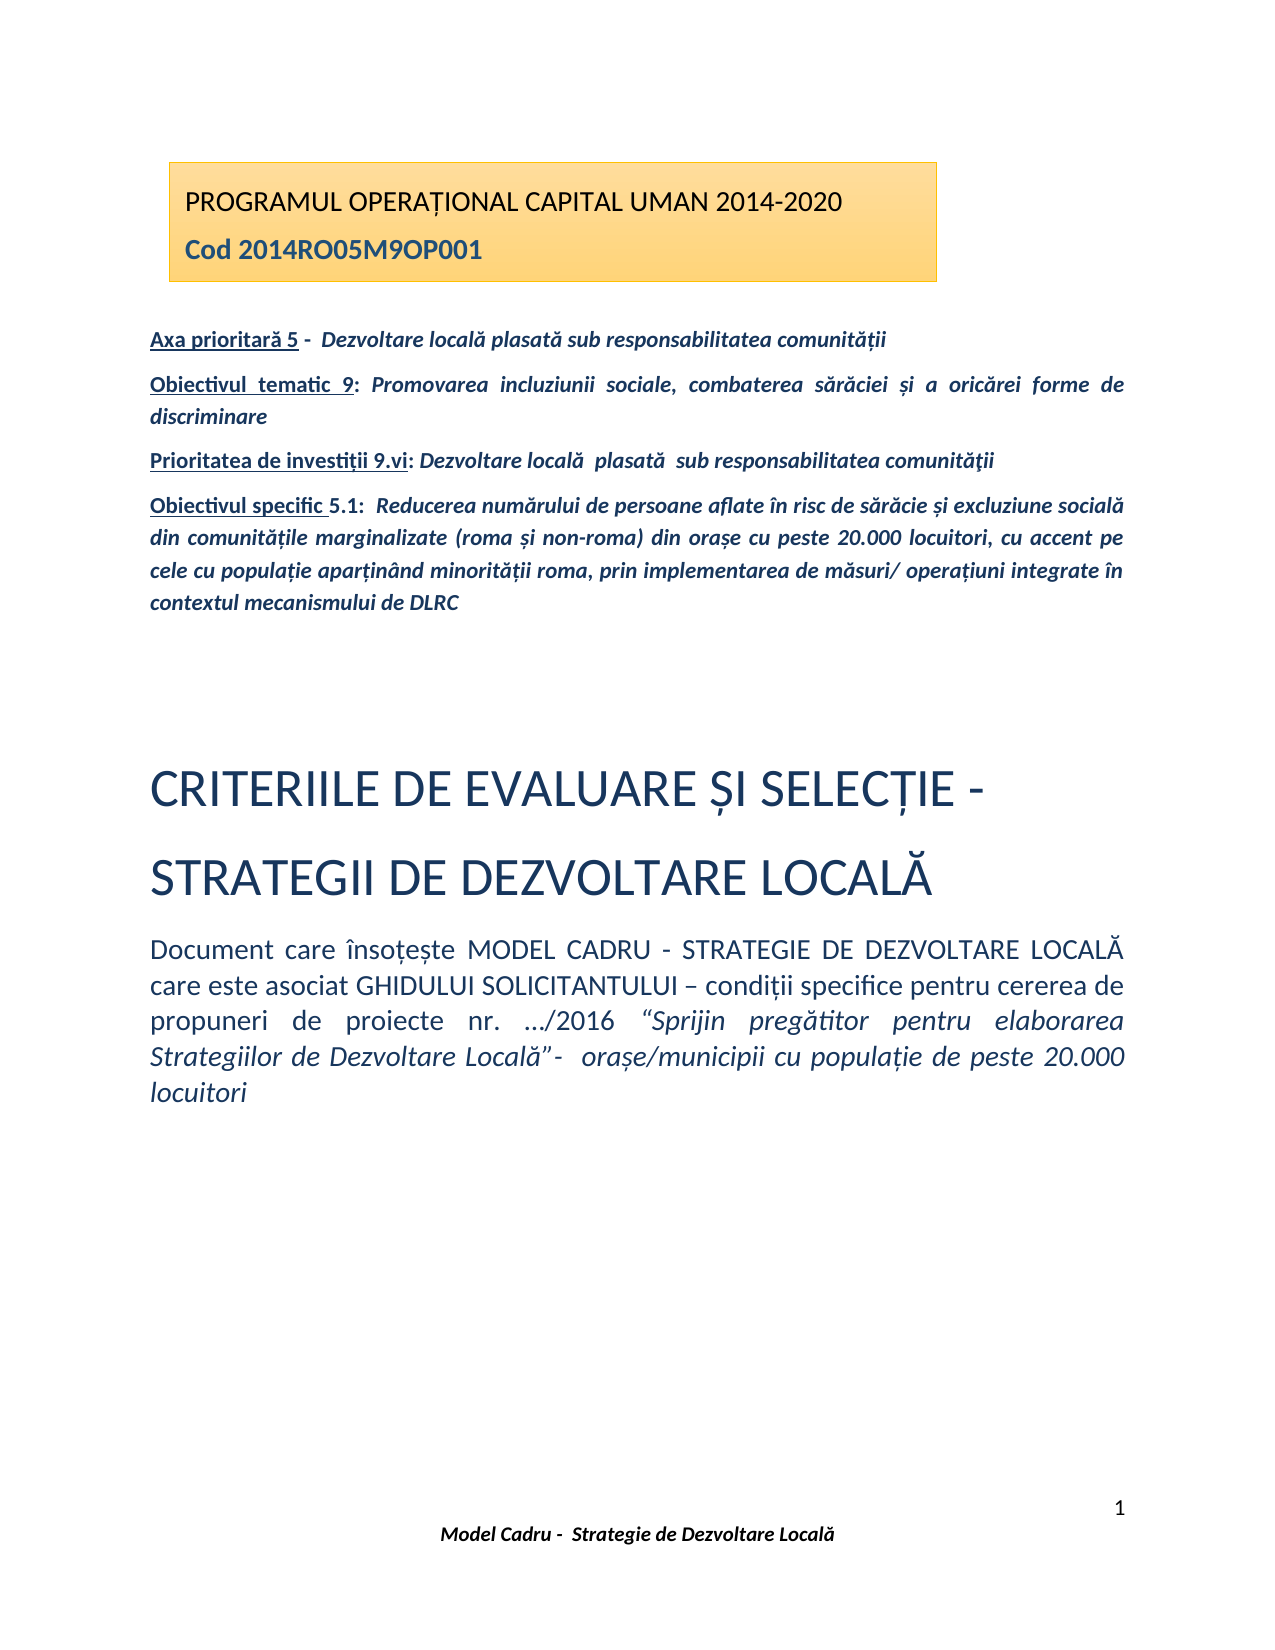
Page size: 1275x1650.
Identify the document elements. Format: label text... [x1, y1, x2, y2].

text STRATEGII DE DEZVOLTARE LOCALĂ [150, 843, 1125, 909]
text Obiectivul specific 5.1: Reducerea numărului de persoane aflate în risc de sărăcie și excluziune socială din comunitățile marginalizate (roma și non-roma) din orașe cu peste 20.000 locuitori, cu accent pe cele cu populație aparținând minorității roma, prin implementarea de măsuri/ operațiuni integrate în contextul mecanismului de DLRC [150, 491, 1125, 616]
text Document care însoțește MODEL CADRU - STRATEGIE DE DEZVOLTARE LOCALĂ care este asociat GHIDULUI SOLICITANTULUI – condiții specifice pentru cererea de propuneri de proiecte nr. …/2016 “Sprijin pregătitor pentru elaborarea Strategiilor de Dezvoltare Locală”- orașe/municipii cu populație de peste 20.000 locuitori [150, 931, 1125, 1109]
text Obiectivul tematic 9: Promovarea incluziunii sociale, combaterea sărăciei și a oricărei forme de discriminare [150, 370, 1125, 430]
text CRITERIILE DE EVALUARE ȘI SELECȚIE - [150, 754, 1125, 820]
text Axa prioritară 5 - Dezvoltare locală plasată sub responsabilitatea comunității [150, 325, 1125, 353]
text Prioritatea de investiții 9.vi: Dezvoltare locală plasată sub responsabilitatea comunităţii [150, 447, 1125, 475]
